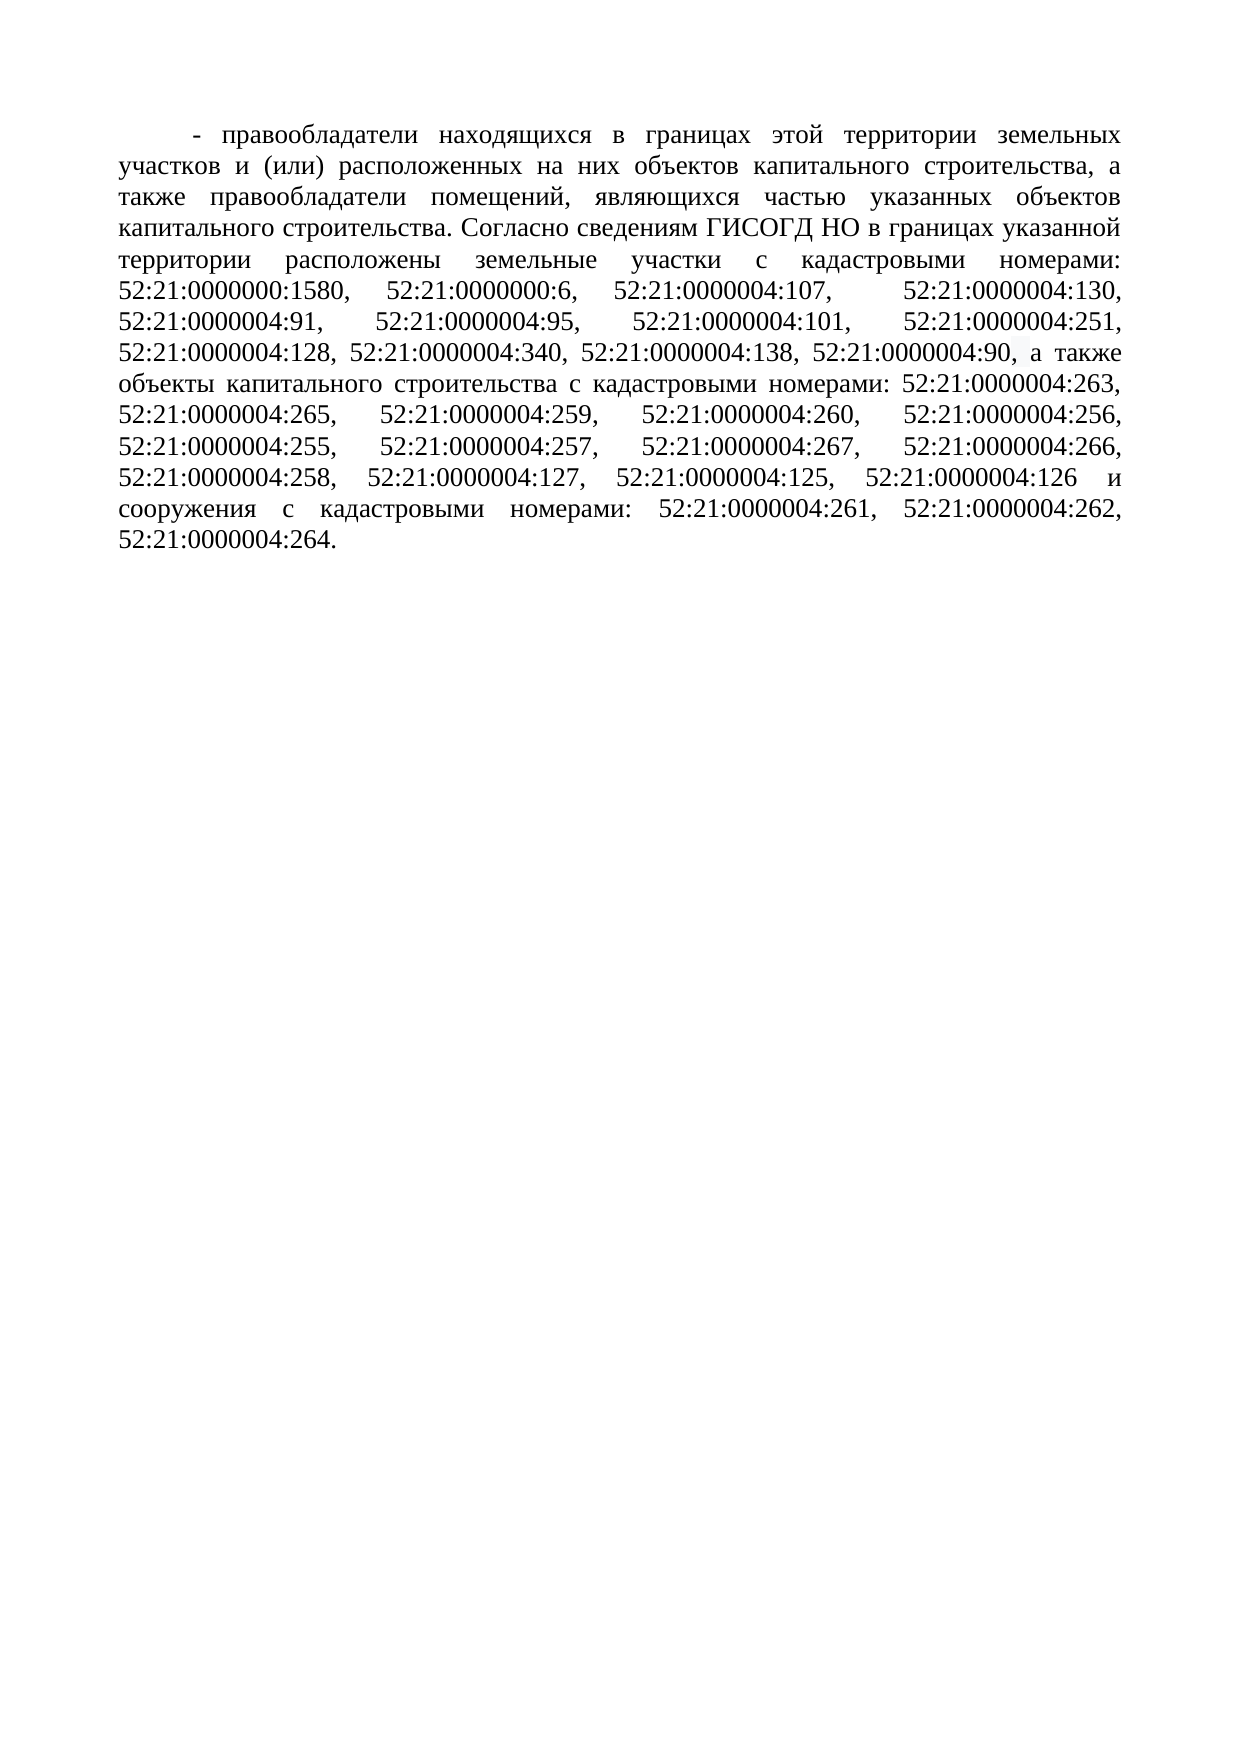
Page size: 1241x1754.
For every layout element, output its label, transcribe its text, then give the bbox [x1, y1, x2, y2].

text - правообладатели находящихся в границах этой территории земельных участков и (или) расположенных на них объектов капитального строительства, а также правообладатели помещений, являющихся частью указанных объектов капитального строительства. Согласно сведениям ГИСОГД НО в границах указанной территории расположены земельные участки с кадастровыми номерами: 52:21:0000000:1580, 52:21:0000000:6, 52:21:0000004:107, 52:21:0000004:130, 52:21:0000004:91, 52:21:0000004:95, 52:21:0000004:101, 52:21:0000004:251, 52:21:0000004:128, 52:21:0000004:340, 52:21:0000004:138, 52:21:0000004:90, а также объекты капитального строительства с кадастровыми номерами: 52:21:0000004:263, 52:21:0000004:265, 52:21:0000004:259, 52:21:0000004:260, 52:21:0000004:256, 52:21:0000004:255, 52:21:0000004:257, 52:21:0000004:267, 52:21:0000004:266, 52:21:0000004:258, 52:21:0000004:127, 52:21:0000004:125, 52:21:0000004:126 и сооружения с кадастровыми номерами: 52:21:0000004:261, 52:21:0000004:262, 52:21:0000004:264. [118, 118, 1122, 554]
